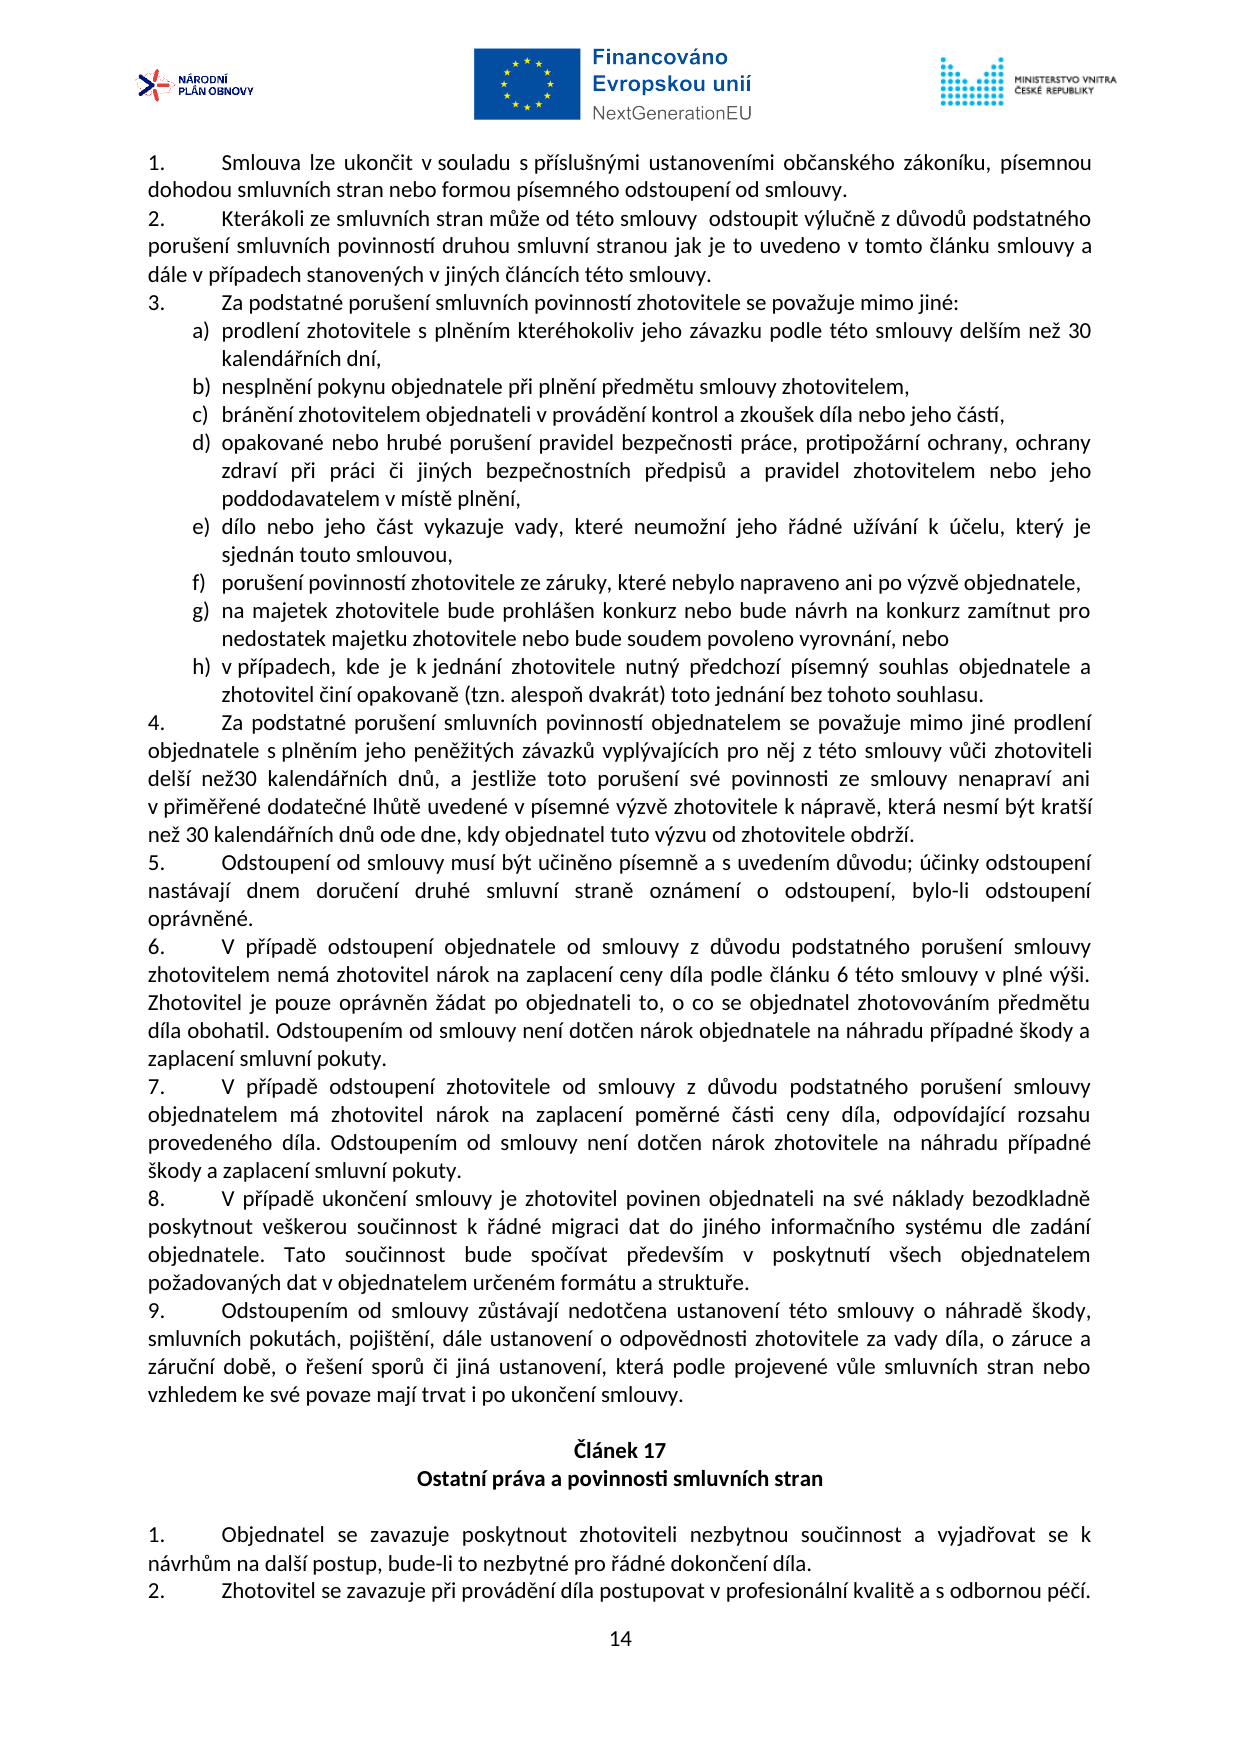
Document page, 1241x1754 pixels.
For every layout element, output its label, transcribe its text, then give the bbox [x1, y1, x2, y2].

list V případě ukončení smlouvy je zhotovitel povinen objednateli na své náklady bezodkladně poskytnout veškerou součinnost k řádné migraci dat do jiného informačního systému dle zadání objednatele. Tato součinnost bude spočívat především v poskytnutí všech objednatelem požadovaných dat v objednatelem určeném formátu a struktuře. [148, 1184, 1093, 1296]
list Odstoupením od smlouvy zůstávají nedotčena ustanovení této smlouvy o náhradě škody, smluvních pokutách, pojištění, dále ustanovení o odpovědnosti zhotovitele za vady díla, o záruce a záruční době, o řešení sporů či jiná ustanovení, která podle projevené vůle smluvních stran nebo vzhledem ke své povaze mají trvat i po ukončení smlouvy. [148, 1296, 1093, 1408]
list v případech, kde je k jednání zhotovitele nutný předchozí písemný souhlas objednatele a zhotovitel činí opakovaně (tzn. alespoň dvakrát) toto jednání bez tohoto souhlasu. [192, 652, 1093, 708]
list V případě odstoupení objednatele od smlouvy z důvodu podstatného porušení smlouvy zhotovitelem nemá zhotovitel nárok na zaplacení ceny díla podle článku 6 této smlouvy v plné výši. Zhotovitel je pouze oprávněn žádat po objednateli to, o co se objednatel zhotovováním předmětu díla obohatil. Odstoupením od smlouvy není dotčen nárok objednatele na náhradu případné škody a zaplacení smluvní pokuty. [148, 932, 1093, 1072]
list dílo nebo jeho část vykazuje vady, které neumožní jeho řádné užívání k účelu, který je sjednán touto smlouvou, [192, 512, 1093, 568]
text Ostatní práva a povinnosti smluvních stran [148, 1464, 1093, 1493]
list Objednatel se zavazuje poskytnout zhotoviteli nezbytnou součinnost a vyjadřovat se k návrhům na další postup, bude-li to nezbytné pro řádné dokončení díla. [148, 1521, 1093, 1577]
list na majetek zhotovitele bude prohlášen konkurz nebo bude návrh na konkurz zamítnut pro nedostatek majetku zhotovitele nebo bude soudem povoleno vyrovnání, nebo [192, 596, 1093, 652]
list porušení povinností zhotovitele ze záruky, které nebylo napraveno ani po výzvě objednatele, [192, 568, 1093, 596]
list Za podstatné porušení smluvních povinností objednatelem se považuje mimo jiné prodlení objednatele s plněním jeho peněžitých závazků vyplývajících pro něj z této smlouvy vůči zhotoviteli delší než30 kalendářních dnů, a jestliže toto porušení své povinnosti ze smlouvy nenapraví ani v přiměřené dodatečné lhůtě uvedené v písemné výzvě zhotovitele k nápravě, která nesmí být kratší než 30 kalendářních dnů ode dne, kdy objednatel tuto výzvu od zhotovitele obdrží. [148, 708, 1093, 848]
picture [914, 25, 1139, 137]
list bránění zhotovitelem objednateli v provádění kontrol a zkoušek díla nebo jeho částí, [192, 400, 1093, 428]
list Odstoupení od smlouvy musí být učiněno písemně a s uvedením důvodu; účinky odstoupení nastávají dnem doručení druhé smluvní straně oznámení o odstoupení, bylo-li odstoupení oprávněné. [148, 848, 1093, 932]
list prodlení zhotovitele s plněním kteréhokoliv jeho závazku podle této smlouvy delším než 30 kalendářních dní, [192, 316, 1093, 372]
list Smlouva lze ukončit v souladu s příslušnými ustanoveními občanského zákoníku, písemnou dohodou smluvních stran nebo formou písemného odstoupení od smlouvy. [148, 148, 1093, 204]
list opakované nebo hrubé porušení pravidel bezpečnosti práce, protipožární ochrany, ochrany zdraví při práci či jiných bezpečnostních předpisů a pravidel zhotovitelem nebo jeho poddodavatelem v místě plnění, [192, 428, 1093, 512]
list Kterákoli ze smluvních stran může od této smlouvy odstoupit výlučně z důvodů podstatného porušení smluvních povinností druhou smluvní stranou jak je to uvedeno v tomto článku smlouvy a dále v případech stanovených v jiných článcích této smlouvy. [148, 204, 1093, 288]
list Za podstatné porušení smluvních povinností zhotovitele se považuje mimo jiné: [148, 288, 1093, 316]
list Zhotovitel se zavazuje při provádění díla postupovat v profesionální kvalitě a s odbornou péčí. [148, 1577, 1093, 1605]
list nesplnění pokynu objednatele při plnění předmětu smlouvy zhotovitelem, [192, 372, 1093, 400]
picture [466, 37, 772, 129]
list V případě odstoupení zhotovitele od smlouvy z důvodu podstatného porušení smlouvy objednatelem má zhotovitel nárok na zaplacení poměrné části ceny díla, odpovídající rozsahu provedeného díla. Odstoupením od smlouvy není dotčen nárok zhotovitele na náhradu případné škody a zaplacení smluvní pokuty. [148, 1072, 1093, 1184]
picture [102, 33, 286, 137]
text Článek 17 [148, 1437, 1093, 1464]
